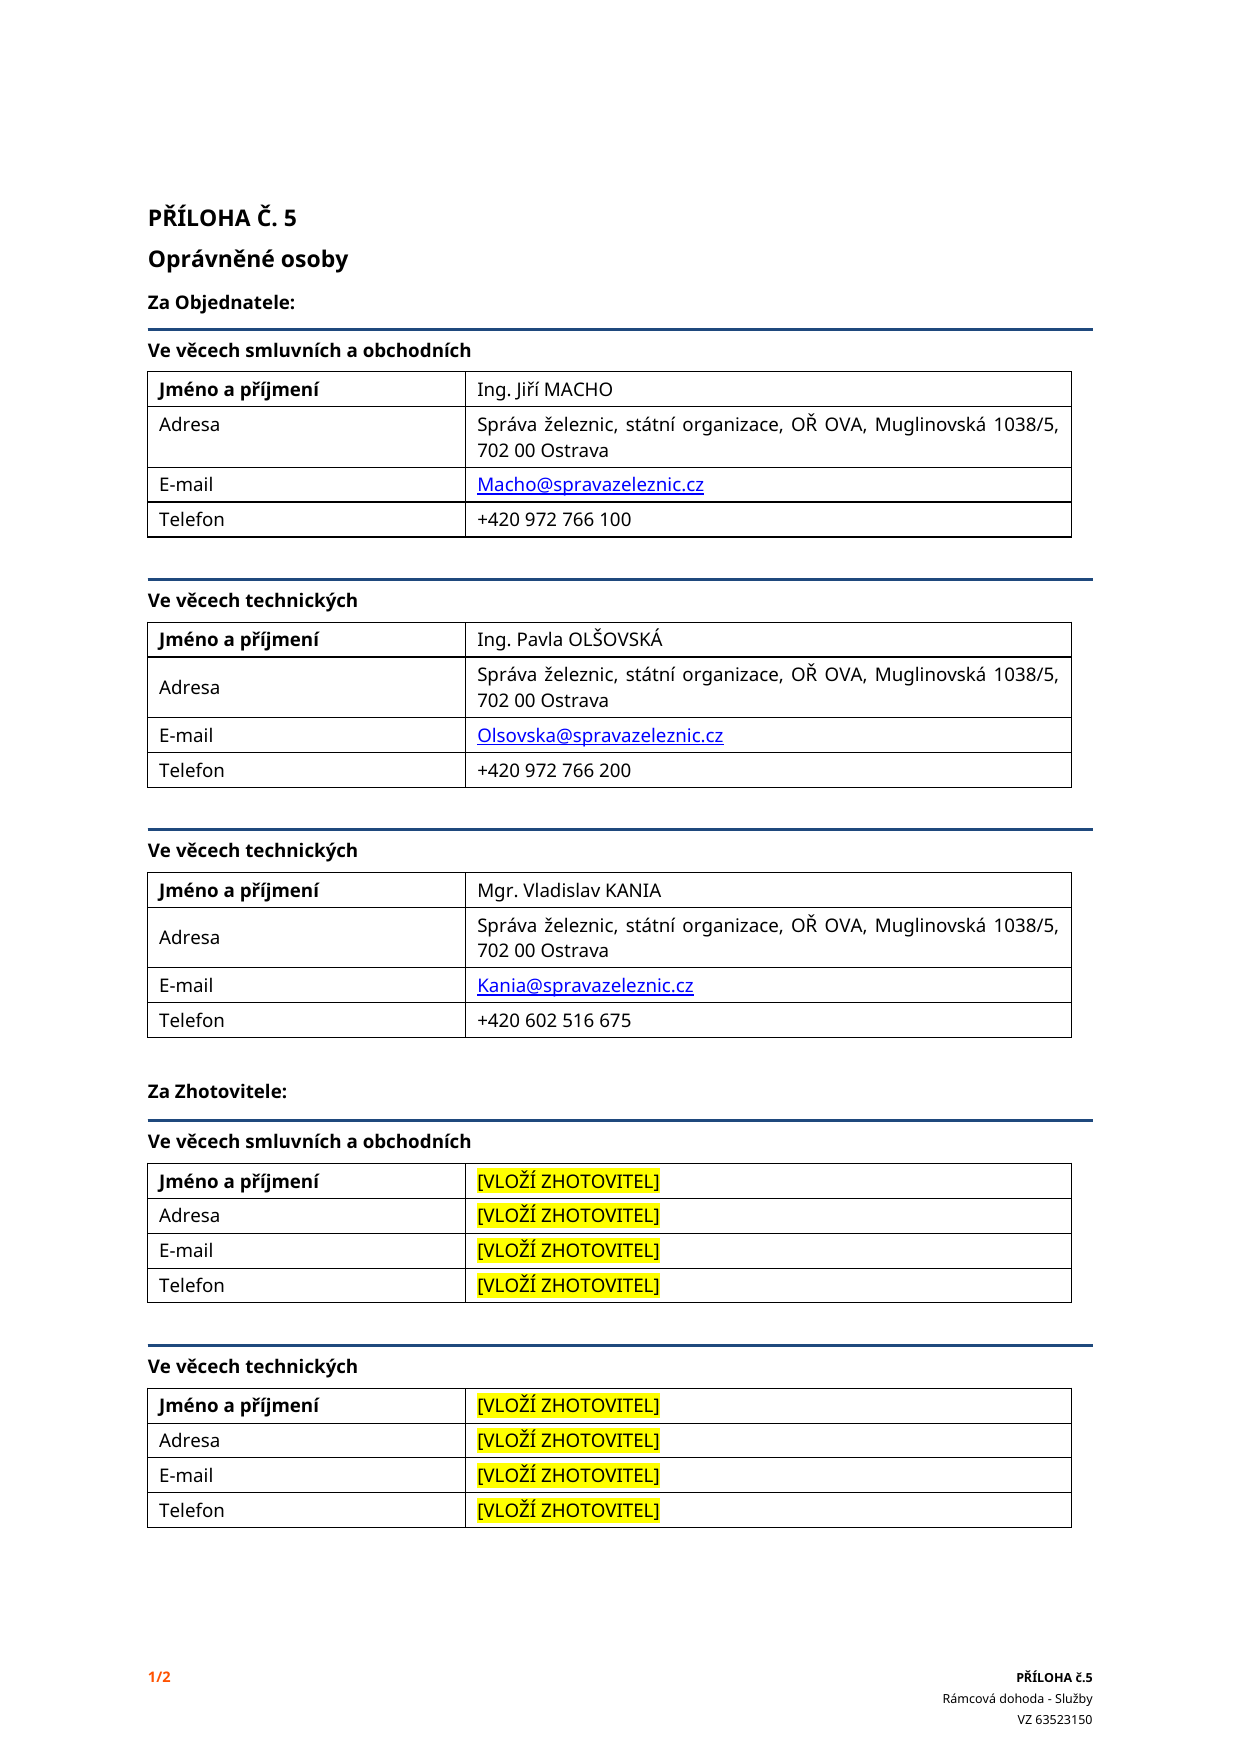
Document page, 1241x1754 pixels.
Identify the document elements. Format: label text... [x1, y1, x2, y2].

table_cell Správa železnic, státní organizace, OŘ OVA, Muglinovská 1038/5, 702 00 Ostrava [466, 658, 1071, 717]
text Oprávněné osoby [148, 244, 1093, 273]
table_cell +420 972 766 200 [466, 753, 1071, 787]
table_cell Telefon [148, 1003, 465, 1037]
table_cell Správa železnic, státní organizace, OŘ OVA, Muglinovská 1038/5, 702 00 Ostrava [466, 908, 1071, 967]
table_cell Telefon [148, 503, 465, 536]
table_cell Telefon [148, 1493, 465, 1527]
table_header Jméno a příjmení [148, 1164, 465, 1198]
table_cell E-mail [148, 1458, 465, 1492]
table_header Mgr. Vladislav KANIA [466, 873, 1071, 907]
table_cell [VLOŽÍ ZHOTOVITEL] [466, 1458, 1071, 1492]
table_cell E-mail [148, 968, 465, 1002]
text PŘíloha č. 5 [148, 203, 1093, 232]
table_cell +420 602 516 675 [466, 1003, 1071, 1037]
table_cell E-mail [148, 718, 465, 752]
table_header Jméno a příjmení [148, 873, 465, 907]
table_cell [VLOŽÍ ZHOTOVITEL] [466, 1269, 1071, 1302]
table_header Jméno a příjmení [148, 1389, 465, 1422]
table_cell Olsovska@spravazeleznic.cz [466, 718, 1071, 752]
table_cell Macho@spravazeleznic.cz [466, 468, 1071, 501]
text Za Zhotovitele: [148, 1078, 1093, 1104]
text Za Objednatele: [148, 286, 1093, 315]
table_cell [VLOŽÍ ZHOTOVITEL] [466, 1199, 1071, 1232]
table_cell Kania@spravazeleznic.cz [466, 968, 1071, 1002]
table_header [VLOŽÍ ZHOTOVITEL] [466, 1164, 1071, 1198]
table_cell E-mail [148, 1234, 465, 1267]
table_cell Telefon [148, 1269, 465, 1302]
table_cell [VLOŽÍ ZHOTOVITEL] [466, 1234, 1071, 1267]
table_cell +420 972 766 100 [466, 503, 1071, 536]
text Ve věcech smluvních a obchodních [148, 331, 1093, 362]
table_header Jméno a příjmení [148, 372, 465, 406]
table_cell Adresa [148, 407, 465, 467]
table_cell Adresa [148, 1199, 465, 1232]
table_cell Adresa [148, 908, 465, 967]
table_header [VLOŽÍ ZHOTOVITEL] [466, 1389, 1071, 1422]
text Ve věcech technických [148, 831, 1093, 863]
table_cell Telefon [148, 753, 465, 787]
table_header Ing. Pavla OLŠOVSKÁ [466, 623, 1071, 656]
table_header Jméno a příjmení [148, 623, 465, 656]
table_cell Adresa [148, 658, 465, 717]
text Ve věcech technických [148, 581, 1093, 613]
table_cell [VLOŽÍ ZHOTOVITEL] [466, 1424, 1071, 1457]
table_header Ing. Jiří MACHO [466, 372, 1071, 406]
table_cell Správa železnic, státní organizace, OŘ OVA, Muglinovská 1038/5, 702 00 Ostrava [466, 407, 1071, 467]
table_cell Adresa [148, 1424, 465, 1457]
text Ve věcech technických [148, 1347, 1093, 1379]
table_cell E-mail [148, 468, 465, 501]
table_cell [VLOŽÍ ZHOTOVITEL] [466, 1493, 1071, 1527]
text Ve věcech smluvních a obchodních [148, 1122, 1093, 1154]
